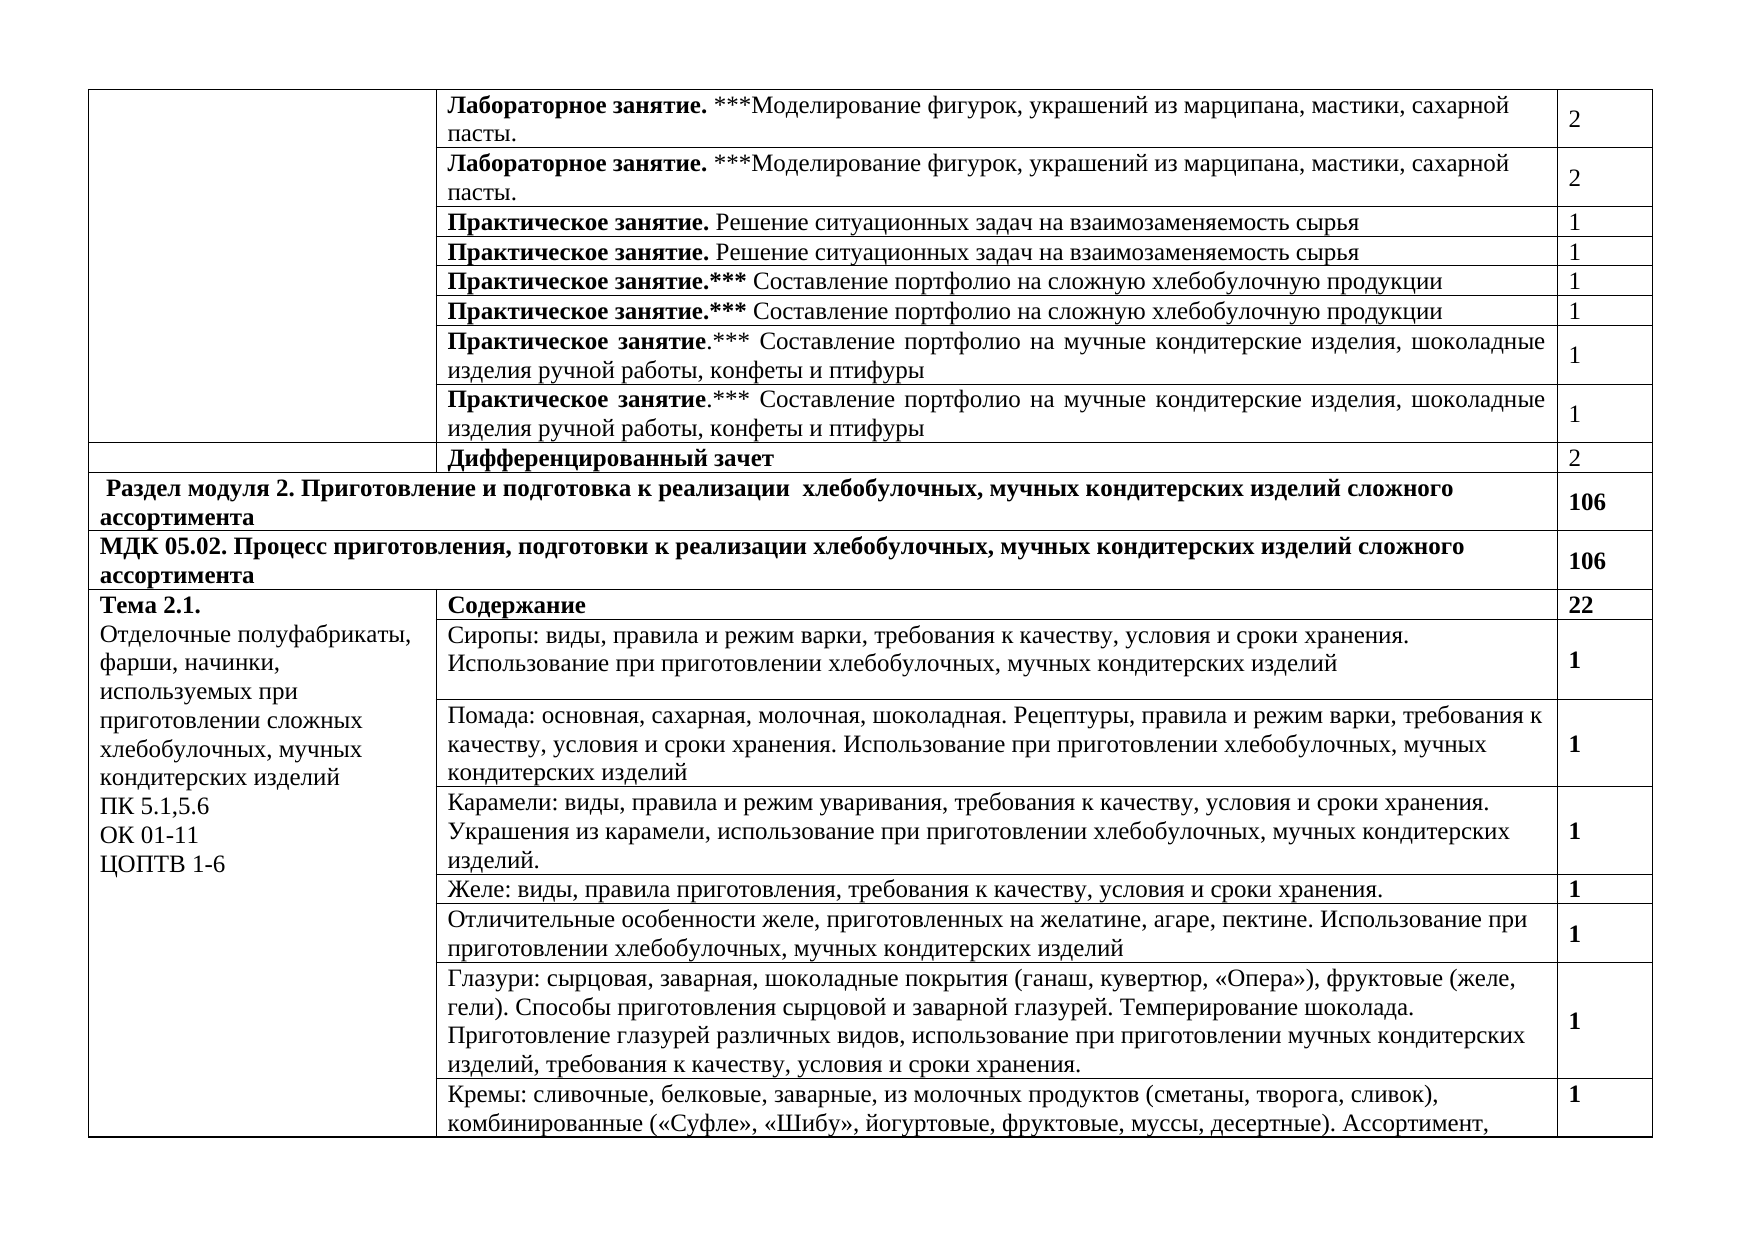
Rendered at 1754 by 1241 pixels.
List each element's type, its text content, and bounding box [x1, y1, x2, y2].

table_cell Практическое занятие. Решение ситуационных задач на взаимозаменяемость сырья [437, 207, 1557, 236]
table_cell 1 [1558, 700, 1652, 786]
table_cell Практическое занятие. Решение ситуационных задач на взаимозаменяемость сырья [437, 237, 1557, 265]
table_cell 1 [1558, 237, 1652, 265]
table_cell Глазури: сырцовая, заварная, шоколадные покрытия (ганаш, кувертюр, «Опера»), фруктовые (желе, гели). Способы приготовления сырцовой и заварной глазурей. Темперирование шоколада. Приготовление глазурей различных видов, использование при приготовлении мучных кондитерских изделий, требования к качеству, условия и сроки хранения. [437, 963, 1557, 1078]
table_cell МДК 05.02. Процесс приготовления, подготовки к реализации хлебобулочных, мучных кондитерских изделий сложного ассортимента [89, 531, 1557, 589]
table_cell Желе: виды, правила приготовления, требования к качеству, условия и сроки хранения. [437, 875, 1557, 903]
table_cell 2 [1558, 90, 1652, 147]
table_cell 1 [1558, 207, 1652, 236]
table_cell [437, 90, 1557, 147]
table_cell 1 [1558, 875, 1652, 903]
table_cell 106 [1558, 531, 1652, 589]
table_cell 2 [1558, 148, 1652, 206]
table_cell 1 [1558, 620, 1652, 699]
table_cell 1 [1558, 963, 1652, 1078]
table_cell Практическое занятие.*** Составление портфолио на мучные кондитерские изделия, шоколадные изделия ручной работы, конфеты и птифуры [437, 326, 1557, 383]
table_cell 1 [1558, 326, 1652, 383]
table_cell 1 [1558, 296, 1652, 325]
table_cell [89, 443, 436, 472]
table_cell 22 [1558, 590, 1652, 619]
table_cell Раздел модуля 2. Приготовление и подготовка к реализации хлебобулочных, мучных кондитерских изделий сложного ассортимента [89, 473, 1557, 530]
table_cell Помада: основная, сахарная, молочная, шоколадная. Рецептуры, правила и режим варки, требования к качеству, условия и сроки хранения. Использование при приготовлении хлебобулочных, мучных кондитерских изделий [437, 700, 1557, 786]
table_cell 1 [1558, 1079, 1652, 1136]
table_cell 106 [1558, 473, 1652, 530]
table_cell Отличительные особенности желе, приготовленных на желатине, агаре, пектине. Использование при приготовлении хлебобулочных, мучных кондитерских изделий [437, 904, 1557, 962]
table_cell Дифференцированный зачет [437, 443, 1557, 472]
table_cell Тема 2.1. Отделочные полуфабрикаты, фарши, начинки, используемых при приготовлении сложных хлебобулочных, мучных кондитерских изделий ПК 5.1,5.6 ОК 01-11 ЦОПТВ 1-6 [89, 590, 436, 1136]
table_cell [437, 148, 1557, 206]
table_cell Сиропы: виды, правила и режим варки, требования к качеству, условия и сроки хранения. Использование при приготовлении хлебобулочных, мучных кондитерских изделий [437, 620, 1557, 699]
table_cell Карамели: виды, правила и режим уваривания, требования к качеству, условия и сроки хранения. Украшения из карамели, использование при приготовлении хлебобулочных, мучных кондитерских изделий. [437, 787, 1557, 873]
table_cell Практическое занятие.*** Составление портфолио на сложную хлебобулочную продукции [437, 296, 1557, 325]
table_cell 1 [1558, 787, 1652, 873]
table_cell Практическое занятие.*** Составление портфолио на мучные кондитерские изделия, шоколадные изделия ручной работы, конфеты и птифуры [437, 385, 1557, 442]
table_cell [437, 1079, 1557, 1136]
table_cell 1 [1558, 266, 1652, 295]
table_cell 1 [1558, 904, 1652, 962]
table_cell 2 [1558, 443, 1652, 472]
table_cell 1 [1558, 385, 1652, 442]
table_cell Содержание [437, 590, 1557, 619]
table_cell Практическое занятие.*** Составление портфолио на сложную хлебобулочную продукции [437, 266, 1557, 295]
